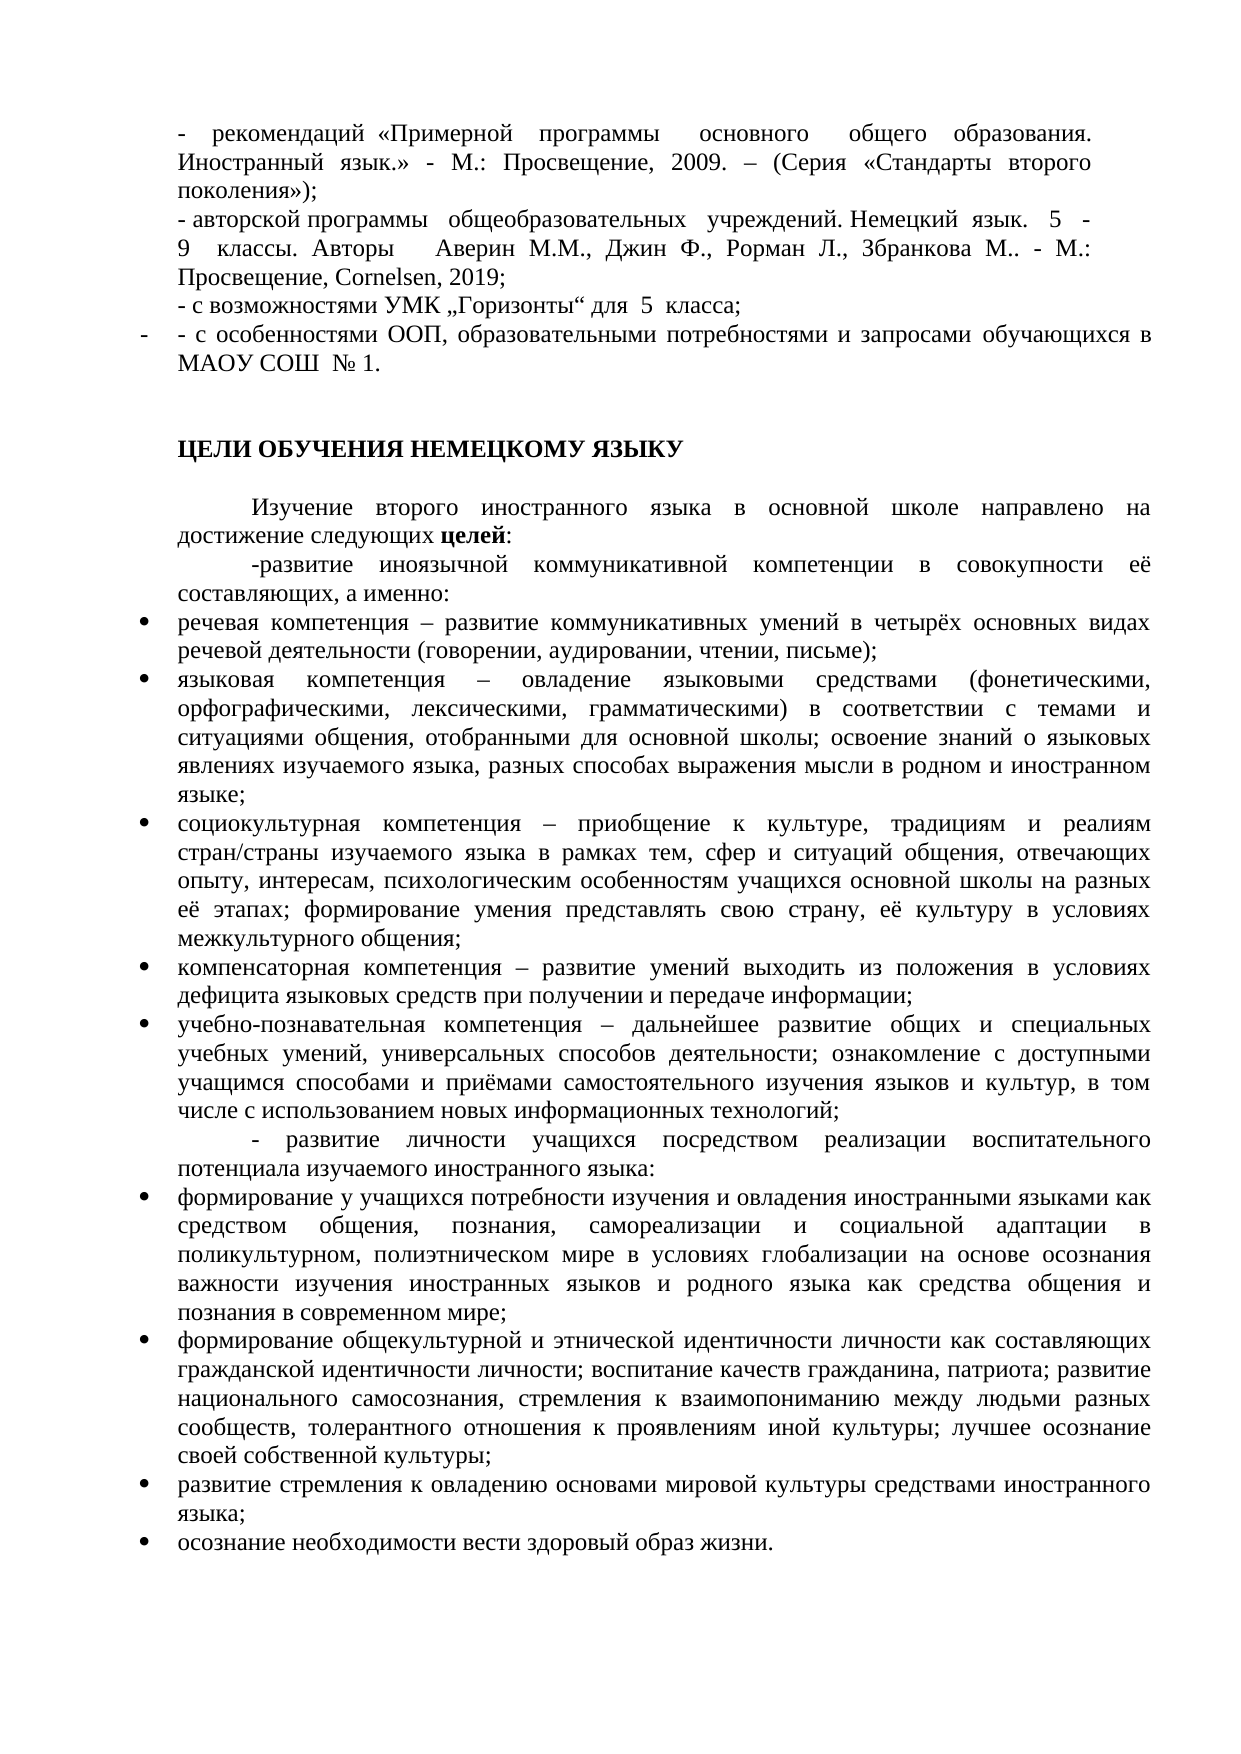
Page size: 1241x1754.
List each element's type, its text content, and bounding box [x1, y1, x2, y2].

text - развитие личности учащихся посредством реализации воспитательного потенциала изучаемого иностранного языка: [177, 1124, 1152, 1182]
text - рекомендаций «Примерной программы основного общего образования. Иностранный язык.» - М.: Просвещение, 2009. – (Серия «Стандарты второго поколения»); [177, 118, 1093, 204]
list развитие стремления к овладению основами мировой культуры средствами иностранного языка; [140, 1469, 1152, 1527]
list осознание необходимости вести здоровый образ жизни. [140, 1527, 1152, 1556]
text ЦЕЛИ ОБУЧЕНИЯ НЕМЕЦКОМУ ЯЗЫКУ [177, 434, 1152, 463]
list формирование общекультурной и этнической идентичности личности как составляющих гражданской идентичности личности; воспитание качеств гражданина, патриота; развитие национального самосознания, стремления к взаимопониманию между людьми разных сообществ, толерантного отношения к проявлениям иной культуры; лучшее осознание своей собственной культуры; [140, 1326, 1152, 1469]
list формирование у учащихся потребности изучения и овладения иностранными языками как средством общения, познания, самореализации и социальной адаптации в поликультурном, полиэтническом мире в условиях глобализации на основе осознания важности изучения иностранных языков и родного языка как средства общения и познания в современном мире; [140, 1182, 1152, 1326]
text Изучение второго иностранного языка в основной школе направлено на достижение следующих целей: [177, 492, 1152, 549]
list языковая компетенция – овладение языковыми средствами (фонетическими, орфографическими, лексическими, грамматическими) в соответствии с темами и ситуациями общения, отобранными для основной школы; освоение знаний о языковых явлениях изучаемого языка, разных способах выражения мысли в родном и иностранном языке; [140, 664, 1152, 808]
list компенсаторная компетенция – развитие умений выходить из положения в условиях дефицита языковых средств при получении и передаче информации; [140, 952, 1152, 1009]
text - авторской программы общеобразовательных учреждений. Немецкий язык. 5 - 9 классы. Авторы Аверин М.М., Джин Ф., Рорман Л., Збранкова М.. - М.: Просвещение, Cornelsen, 2019; [177, 204, 1093, 291]
text - с возможностями УМК „Горизонты“ для 5 класса; [177, 291, 1093, 319]
text -развитие иноязычной коммуникативной компетенции в совокупности её составляющих, а именно: [177, 549, 1152, 607]
list речевая компетенция – развитие коммуникативных умений в четырёх основных видах речевой деятельности (говорении, аудировании, чтении, письме); [140, 607, 1152, 664]
list - с особенностями ООП, образовательными потребностями и запросами обучающихся в МАОУ СОШ № 1. [140, 319, 1152, 377]
list учебно-познавательная компетенция – дальнейшее развитие общих и специальных учебных умений, универсальных способов деятельности; ознакомление с доступными учащимся способами и приёмами самостоятельного изучения языков и культур, в том числе с использованием новых информационных технологий; [140, 1009, 1152, 1124]
list социокультурная компетенция – приобщение к культуре, традициям и реалиям стран/страны изучаемого языка в рамках тем, сфер и ситуаций общения, отвечающих опыту, интересам, психологическим особенностям учащихся основной школы на разных её этапах; формирование умения представлять свою страну, её культуру в условиях межкультурного общения; [140, 808, 1152, 952]
